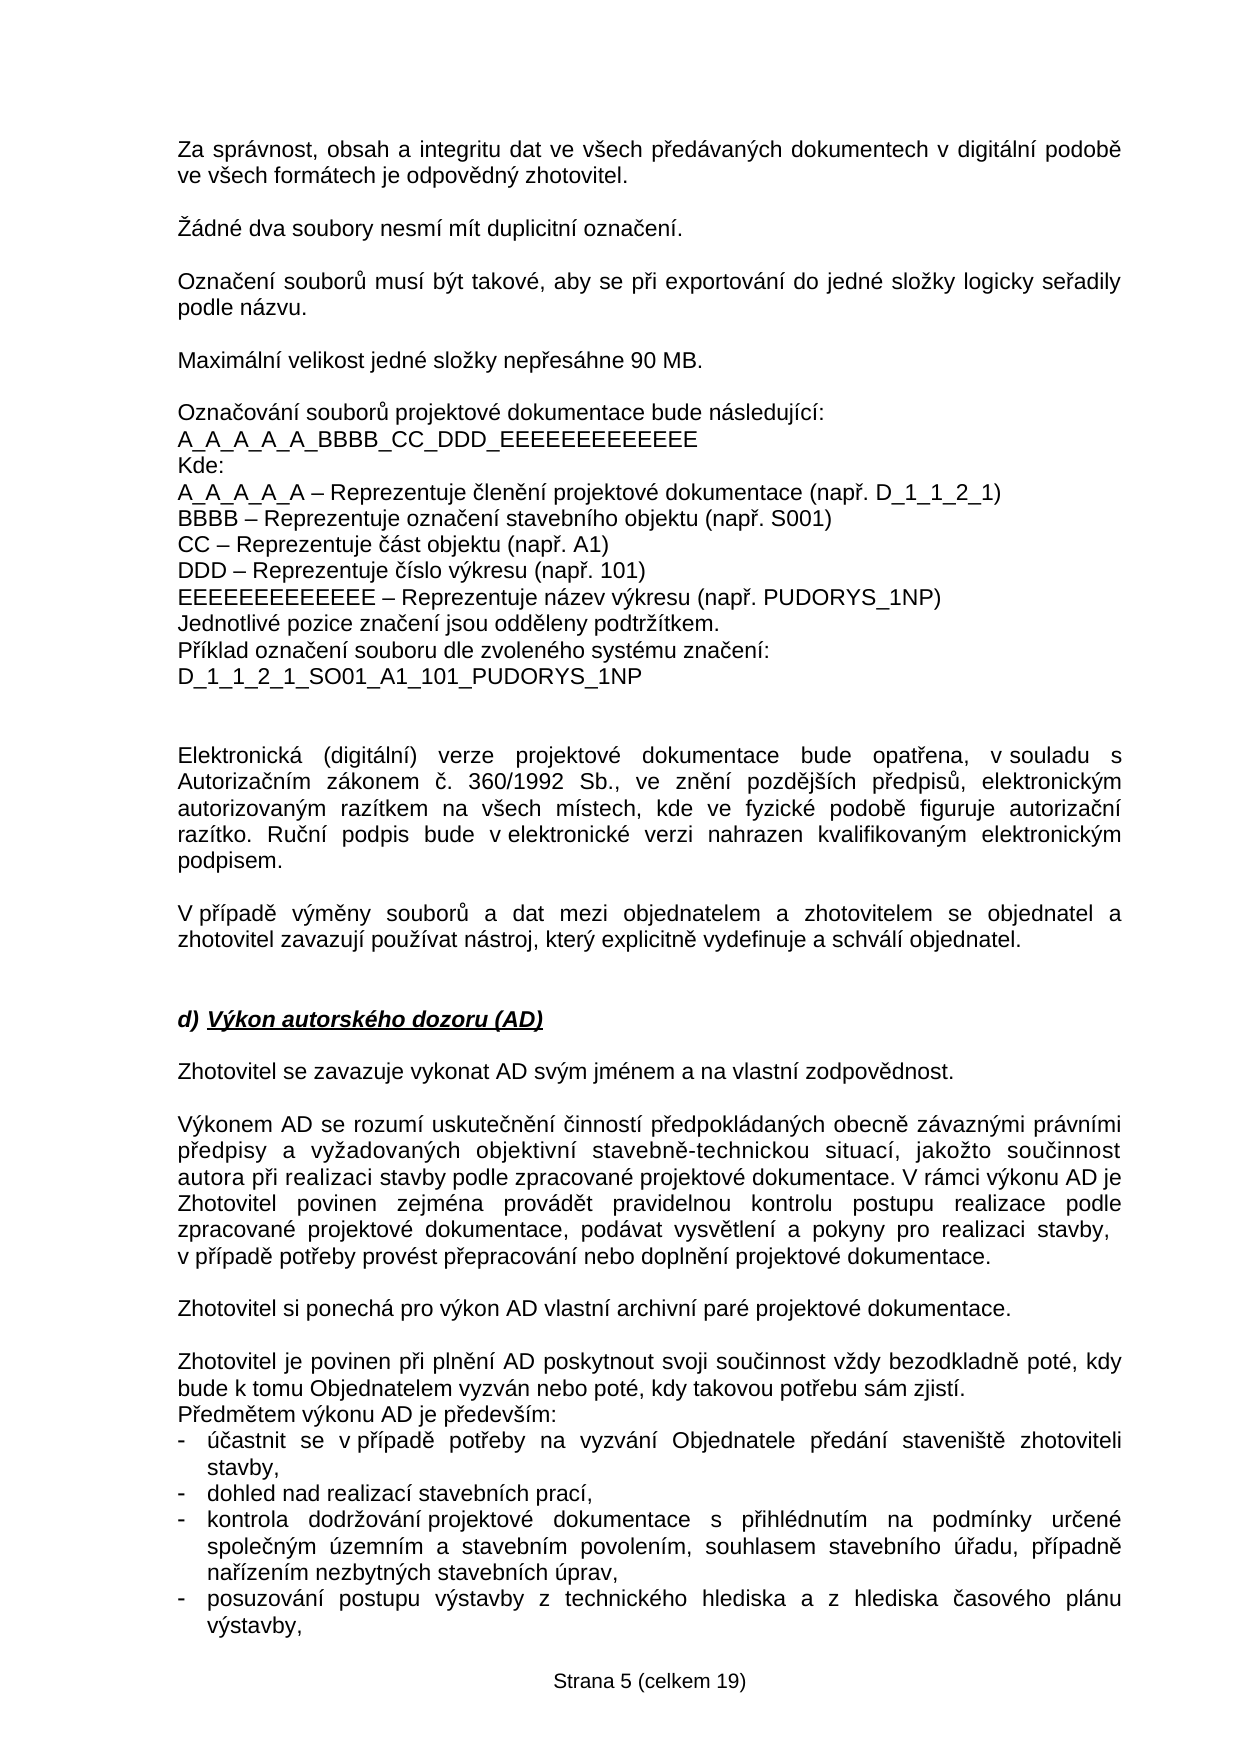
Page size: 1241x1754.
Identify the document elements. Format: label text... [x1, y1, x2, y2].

text Maximální velikost jedné složky nepřesáhne 90 MB. [177, 347, 1122, 373]
text CC – Reprezentuje část objektu (např. A1) [177, 531, 1122, 557]
text BBBB – Reprezentuje označení stavebního objektu (např. S001) [177, 505, 1122, 531]
text D_1_1_2_1_SO01_A1_101_PUDORYS_1NP [177, 663, 1122, 689]
text Předmětem výkonu AD je především: [177, 1401, 1122, 1427]
text Výkonem AD se rozumí uskutečnění činností předpokládaných obecně závaznými právními předpisy a vyžadovaných objektivní stavebně-technickou situací, jakožto součinnost autora při realizaci stavby podle zpracované projektové dokumentace. V rámci výkonu AD je Zhotovitel povinen zejména provádět pravidelnou kontrolu postupu realizace podle zpracované projektové dokumentace, podávat vysvětlení a pokyny pro realizaci stavby, v případě potřeby provést přepracování nebo doplnění projektové dokumentace. [177, 1111, 1122, 1269]
text EEEEEEEEEEEEE – Reprezentuje název výkresu (např. PUDORYS_1NP) [177, 584, 1122, 610]
list účastnit se v případě potřeby na vyzvání Objednatele předání staveniště zhotoviteli stavby, [177, 1427, 1122, 1480]
text Označení souborů musí být takové, aby se při exportování do jedné složky logicky seřadily podle názvu. [177, 268, 1122, 320]
text Příklad označení souboru dle zvoleného systému značení: [177, 637, 1122, 663]
text Zhotovitel se zavazuje vykonat AD svým jménem a na vlastní zodpovědnost. [177, 1058, 1122, 1084]
list kontrola dodržování projektové dokumentace s přihlédnutím na podmínky určené společným územním a stavebním povolením, souhlasem stavebního úřadu, případně nařízením nezbytných stavebních úprav, [177, 1506, 1122, 1585]
text Zhotovitel si ponechá pro výkon AD vlastní archivní paré projektové dokumentace. [177, 1295, 1122, 1322]
text V případě výměny souborů a dat mezi objednatelem a zhotovitelem se objednatel a zhotovitel zavazují používat nástroj, který explicitně vydefinuje a schválí objednatel. [177, 900, 1122, 953]
text Žádné dva soubory nesmí mít duplicitní označení. [177, 215, 1122, 241]
text Elektronická (digitální) verze projektové dokumentace bude opatřena, v souladu s Autorizačním zákonem č. 360/1992 Sb., ve znění pozdějších předpisů, elektronickým autorizovaným razítkem na všech místech, kde ve fyzické podobě figuruje autorizační razítko. Ruční podpis bude v elektronické verzi nahrazen kvalifikovaným elektronickým podpisem. [177, 742, 1122, 874]
text Označování souborů projektové dokumentace bude následující: [177, 399, 1122, 426]
list posuzování postupu výstavby z technického hlediska a z hlediska časového plánu výstavby, [177, 1585, 1122, 1638]
text Jednotlivé pozice značení jsou odděleny podtržítkem. [177, 610, 1122, 637]
list dohled nad realizací stavebních prací, [177, 1480, 1122, 1506]
text Za správnost, obsah a integritu dat ve všech předávaných dokumentech v digitální podobě ve všech formátech je odpovědný zhotovitel. [177, 136, 1122, 188]
text Zhotovitel je povinen při plnění AD poskytnout svoji součinnost vždy bezodkladně poté, kdy bude k tomu Objednatelem vyzván nebo poté, kdy takovou potřebu sám zjistí. [177, 1348, 1122, 1401]
list Výkon autorského dozoru (AD) [177, 1006, 1122, 1032]
text A_A_A_A_A – Reprezentuje členění projektové dokumentace (např. D_1_1_2_1) [177, 478, 1122, 505]
text A_A_A_A_A_BBBB_CC_DDD_EEEEEEEEEEEEE [177, 426, 1122, 452]
text DDD – Reprezentuje číslo výkresu (např. 101) [177, 557, 1122, 584]
text Kde: [177, 452, 1122, 478]
